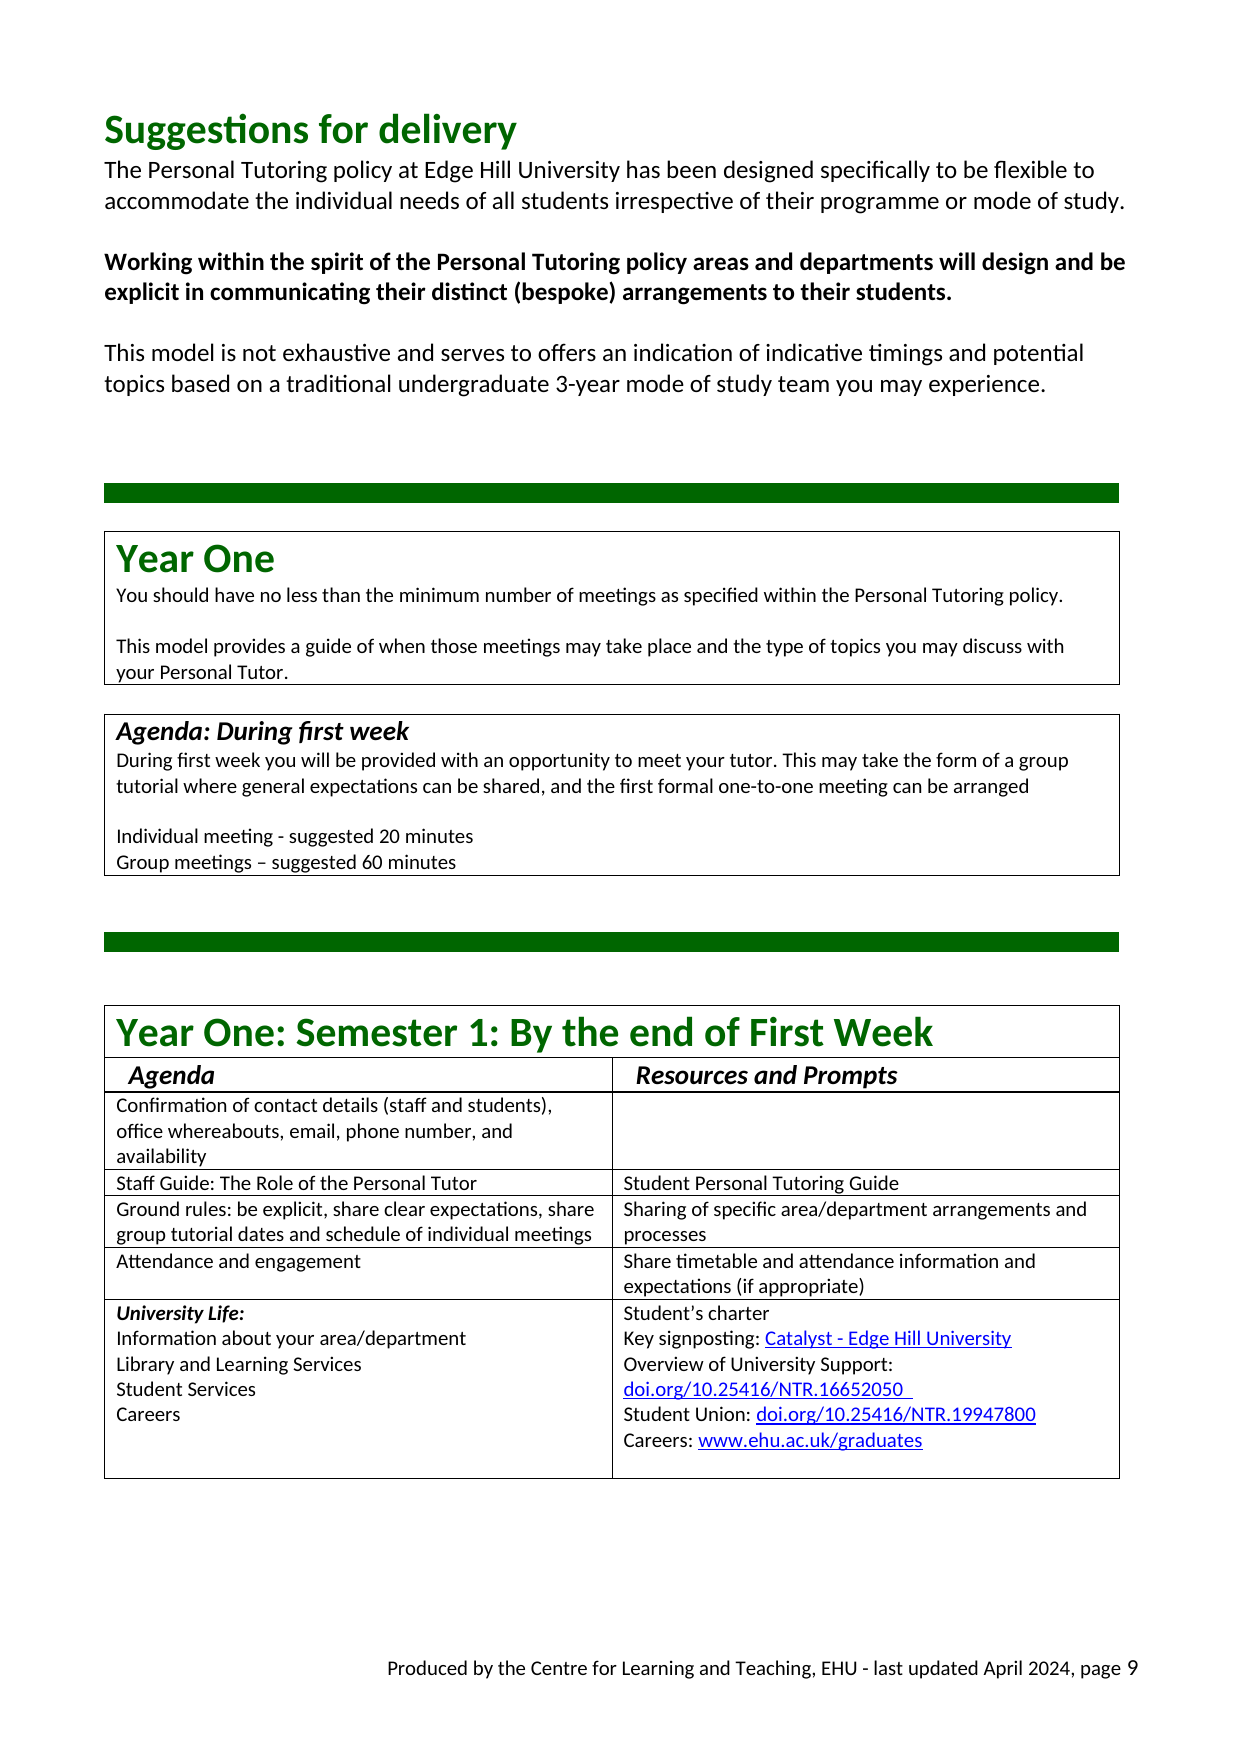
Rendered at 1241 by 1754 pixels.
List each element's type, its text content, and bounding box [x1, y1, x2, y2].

subtitle Suggestions for delivery [104, 103, 1138, 154]
table_cell Staff Guide: The Role of the Personal Tutor [105, 1170, 612, 1195]
table_cell Share timetable and attendance information and expectations (if appropriate) [613, 1248, 1119, 1299]
table_cell Agenda [105, 1058, 612, 1091]
table_cell Student Personal Tutoring Guide [613, 1170, 1119, 1195]
table_cell Resources and Prompts [613, 1058, 1119, 1091]
table_cell Student’s charter Key signposting: Catalyst - Edge Hill University Overview of University Support: doi.org/10.25416/NTR.16652050 Student Union: doi.org/10.25416/NTR.19947800 Careers: www.ehu.ac.uk/graduates [613, 1300, 1119, 1478]
text The Personal Tutoring policy at Edge Hill University has been designed specifically to be flexible to accommodate the individual needs of all students irrespective of their programme or mode of study. [104, 154, 1138, 215]
table_header [104, 483, 1119, 503]
table_header [104, 932, 1119, 952]
text Working within the spirit of the Personal Tutoring policy areas and departments will design and be explicit in communicating their distinct (bespoke) arrangements to their students. [104, 246, 1138, 307]
table_cell University Life: Information about your area/department Library and Learning Services Student Services Careers [105, 1300, 612, 1478]
text This model is not exhaustive and serves to offers an indication of indicative timings and potential topics based on a traditional undergraduate 3-year mode of study team you may experience. [104, 337, 1138, 398]
table_header Year One: Semester 1: By the end of First Week [105, 1006, 1119, 1057]
table_cell Confirmation of contact details (staff and students), office whereabouts, email, phone number, and availability [105, 1093, 612, 1169]
table_header Agenda: During first week During first week you will be provided with an opportunity to meet your tutor. This may take the form of a group tutorial where general expectations can be shared, and the first formal one-to-one meeting can be arranged Individual meeting - suggested 20 minutes Group meetings – suggested 60 minutes [105, 715, 1119, 874]
table_cell Sharing of specific area/department arrangements and processes [613, 1196, 1119, 1247]
table_header Year One You should have no less than the minimum number of meetings as specified within the Personal Tutoring policy. This model provides a guide of when those meetings may take place and the type of topics you may discuss with your Personal Tutor. [105, 532, 1119, 684]
table_cell [613, 1093, 1119, 1169]
table_cell Ground rules: be explicit, share clear expectations, share group tutorial dates and schedule of individual meetings [105, 1196, 612, 1247]
table_cell Attendance and engagement [105, 1248, 612, 1299]
